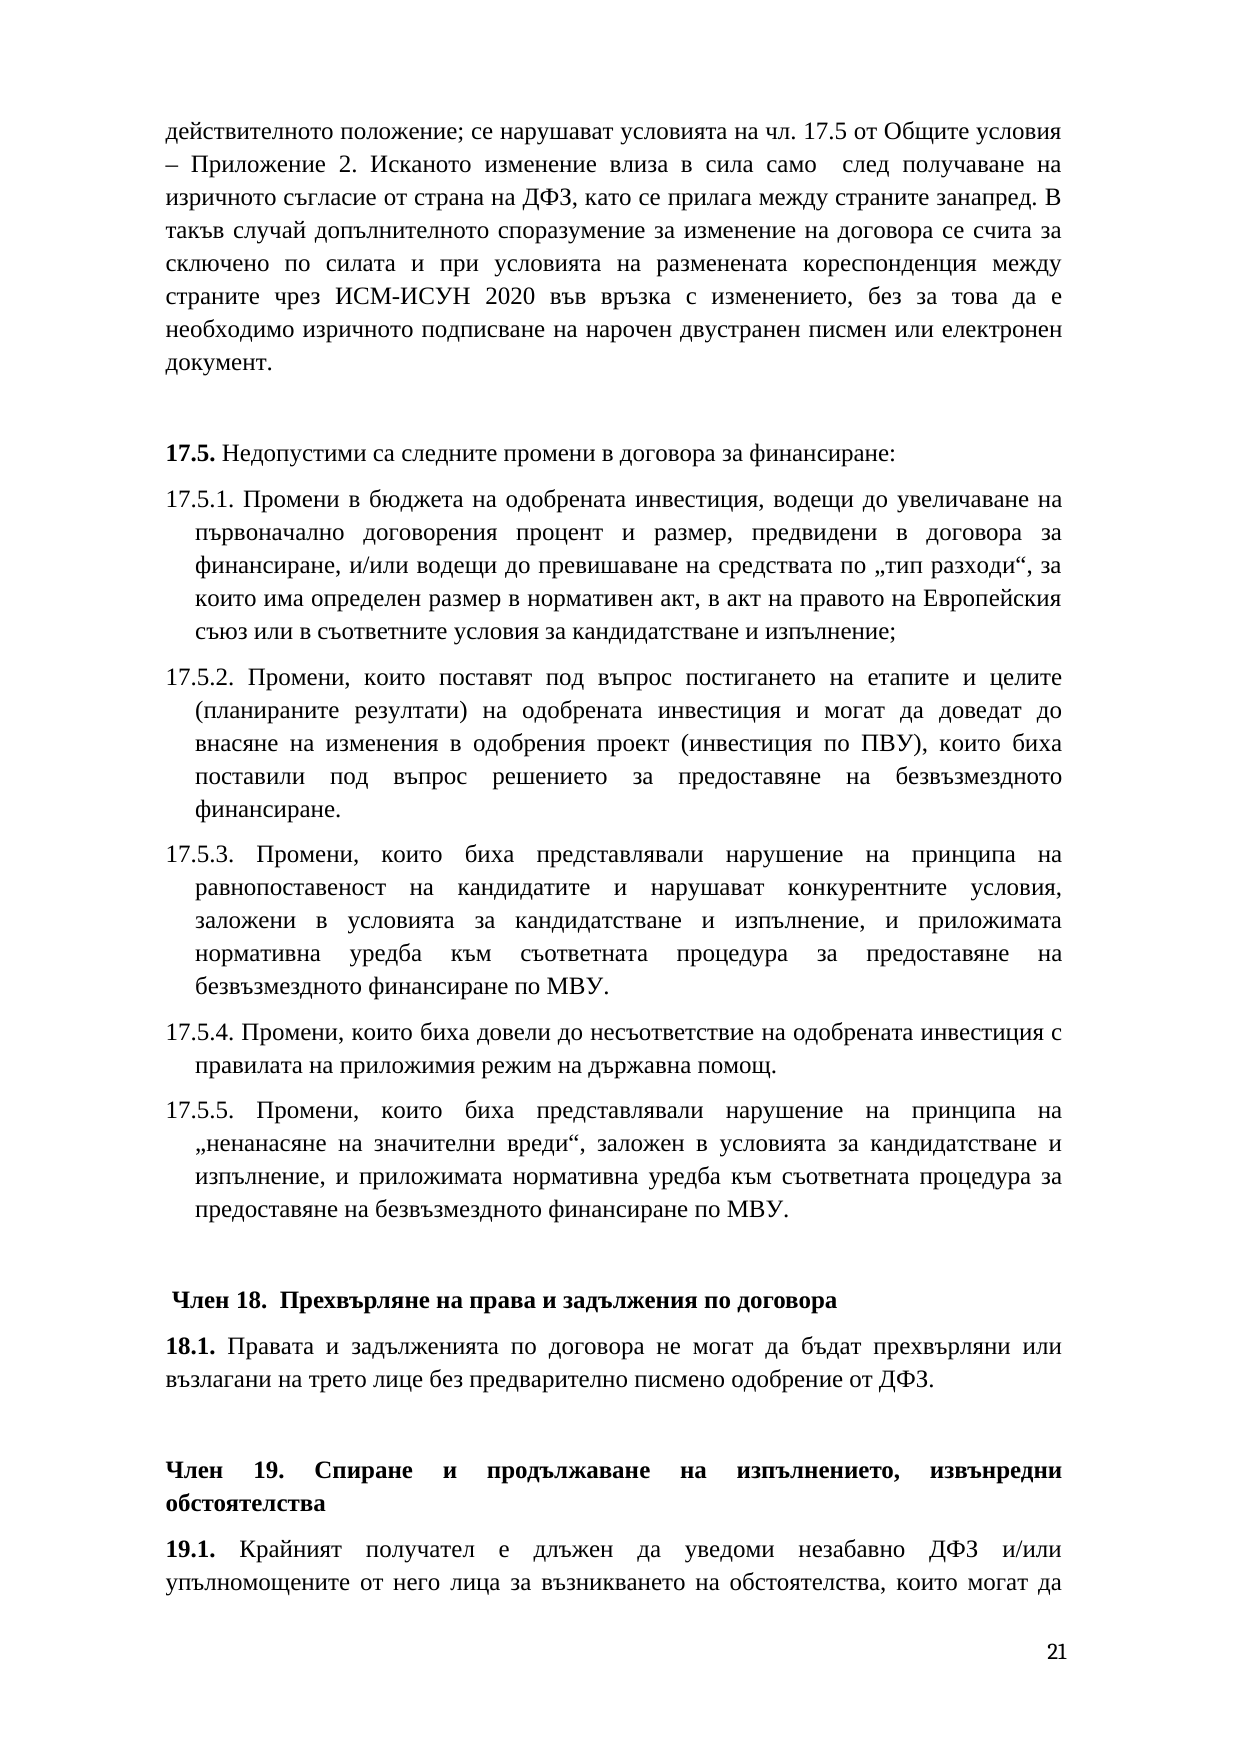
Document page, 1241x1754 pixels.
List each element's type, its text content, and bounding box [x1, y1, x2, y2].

text 17.5.5. Промени, които биха представлявали нарушение на принципа на „ненанасяне на значителни вреди“, заложен в условията за кандидатстване и изпълнение, и приложимата нормативна уредба към съответната процедура за предоставяне на безвъзмездното финансиране по МВУ. [165, 1095, 1063, 1223]
text 17.5. Недопустими са следните промени в договора за финансиране: [165, 438, 1063, 467]
text 17.5.1. Промени в бюджета на одобрената инвестиция, водещи до увеличаване на първоначално договорения процент и размер, предвидени в договора за финансиране, и/или водещи до превишаване на средствата по „тип разходи“, за които има определен размер в нормативен акт, в акт на правото на Европейския съюз или в съответните условия за кандидатстване и изпълнение; [165, 484, 1063, 645]
text 17.5.4. Промени, които биха довели до несъответствие на одобрената инвестиция с правилата на приложимия режим на държавна помощ. [165, 1017, 1063, 1079]
subtitle Член 18. Прехвърляне на права и задължения по договора [165, 1286, 1063, 1314]
text 17.5.3. Промени, които биха представлявали нарушение на принципа на равнопоставеност на кандидатите и нарушават конкурентните условия, заложени в условията за кандидатстване и изпълнение, и приложимата нормативна уредба към съответната процедура за предоставяне на безвъзмездното финансиране по МВУ. [165, 839, 1063, 1000]
text 17.5.2. Промени, които поставят под въпрос постигането на етапите и целите (планираните резултати) на одобрената инвестиция и могат да доведат до внасяне на изменения в одобрения проект (инвестиция по ПВУ), които биха поставили под въпрос решението за предоставяне на безвъзмездното финансиране. [165, 662, 1063, 822]
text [165, 1534, 1063, 1595]
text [165, 116, 1063, 376]
subtitle Член 19. Спиране и продължаване на изпълнението, извънредни обстоятелства [165, 1455, 1063, 1517]
text 18.1. Правата и задълженията по договора не могат да бъдат прехвърляни или възлагани на трето лице без предварително писмено одобрение от ДФЗ. [165, 1331, 1063, 1393]
